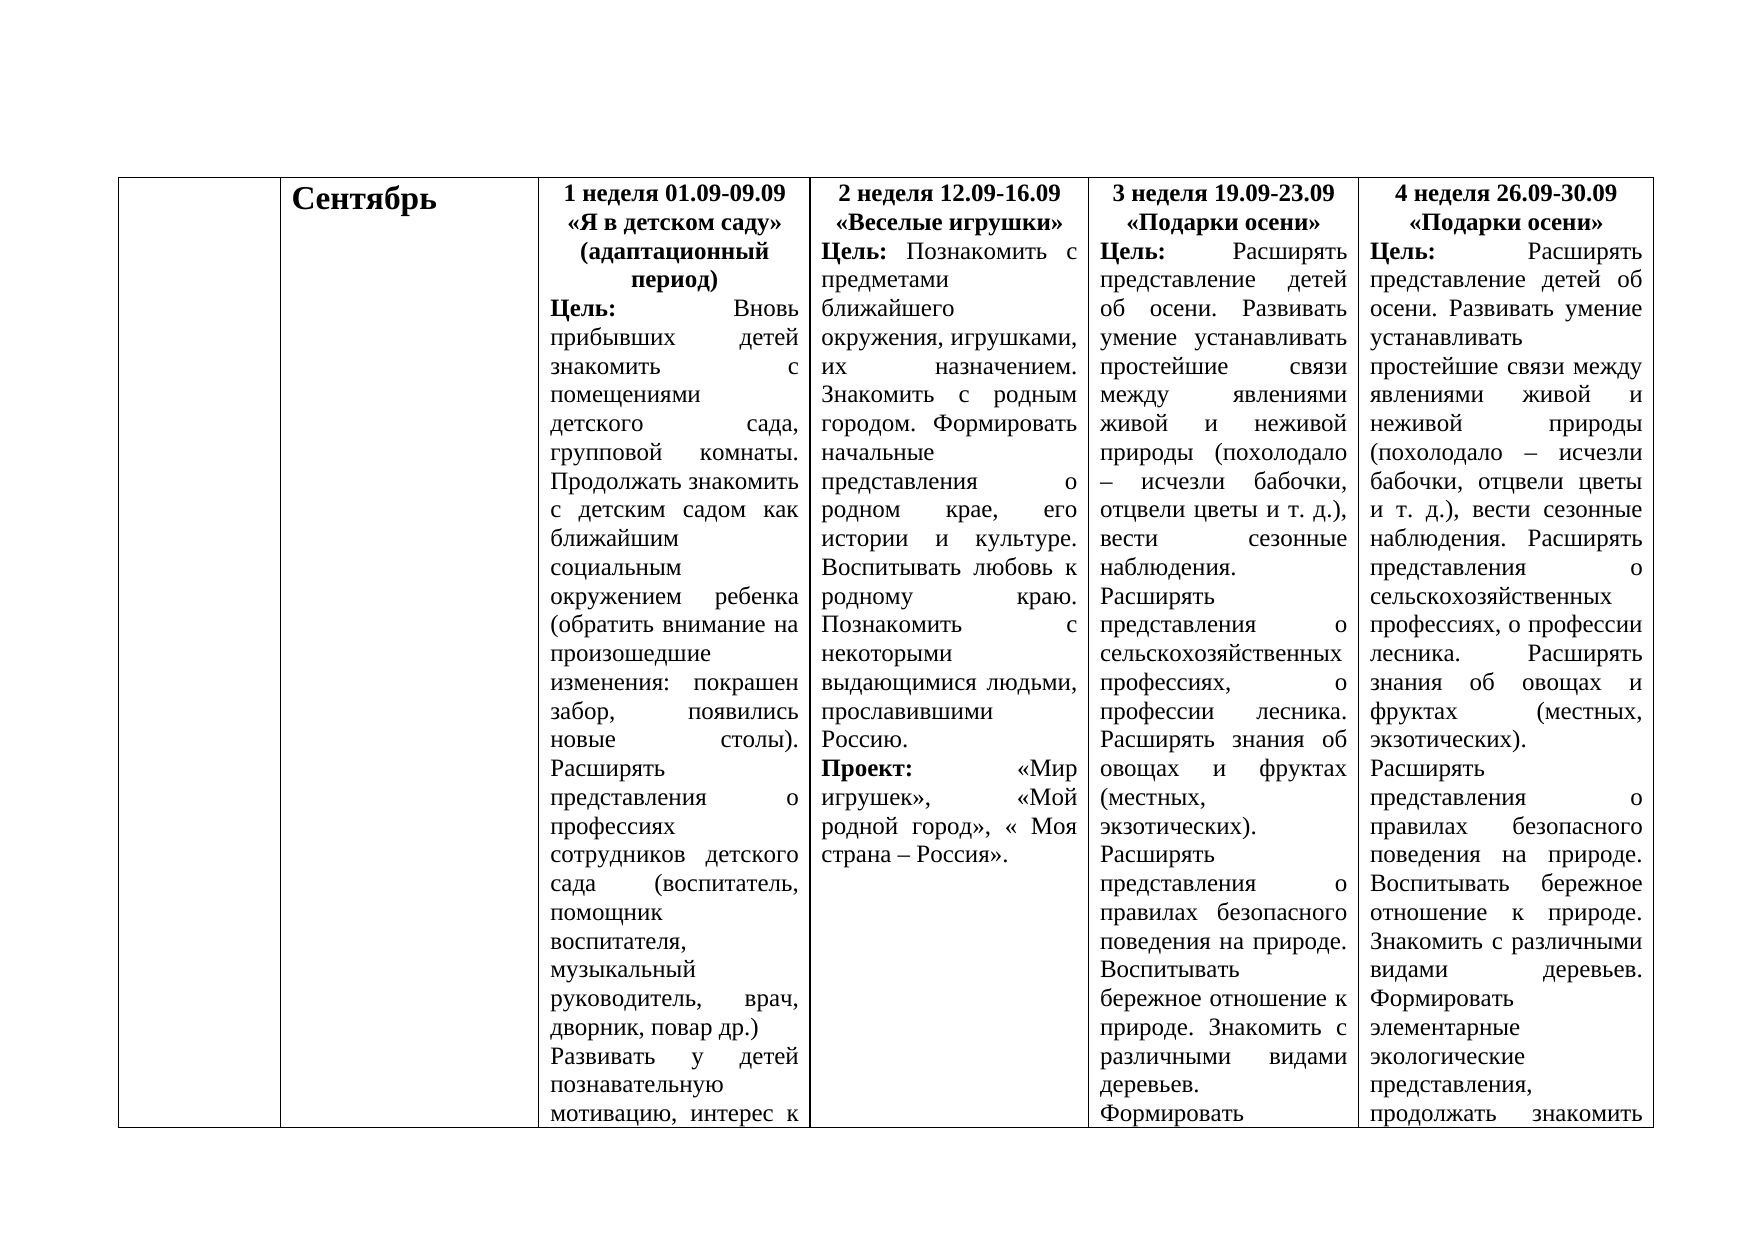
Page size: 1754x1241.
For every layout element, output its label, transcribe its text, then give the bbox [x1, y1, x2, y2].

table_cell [539, 178, 809, 1127]
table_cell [1089, 178, 1358, 1127]
table_cell [119, 178, 280, 1127]
table_cell Сентябрь [281, 178, 538, 1127]
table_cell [811, 178, 1088, 1127]
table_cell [1359, 178, 1653, 1127]
